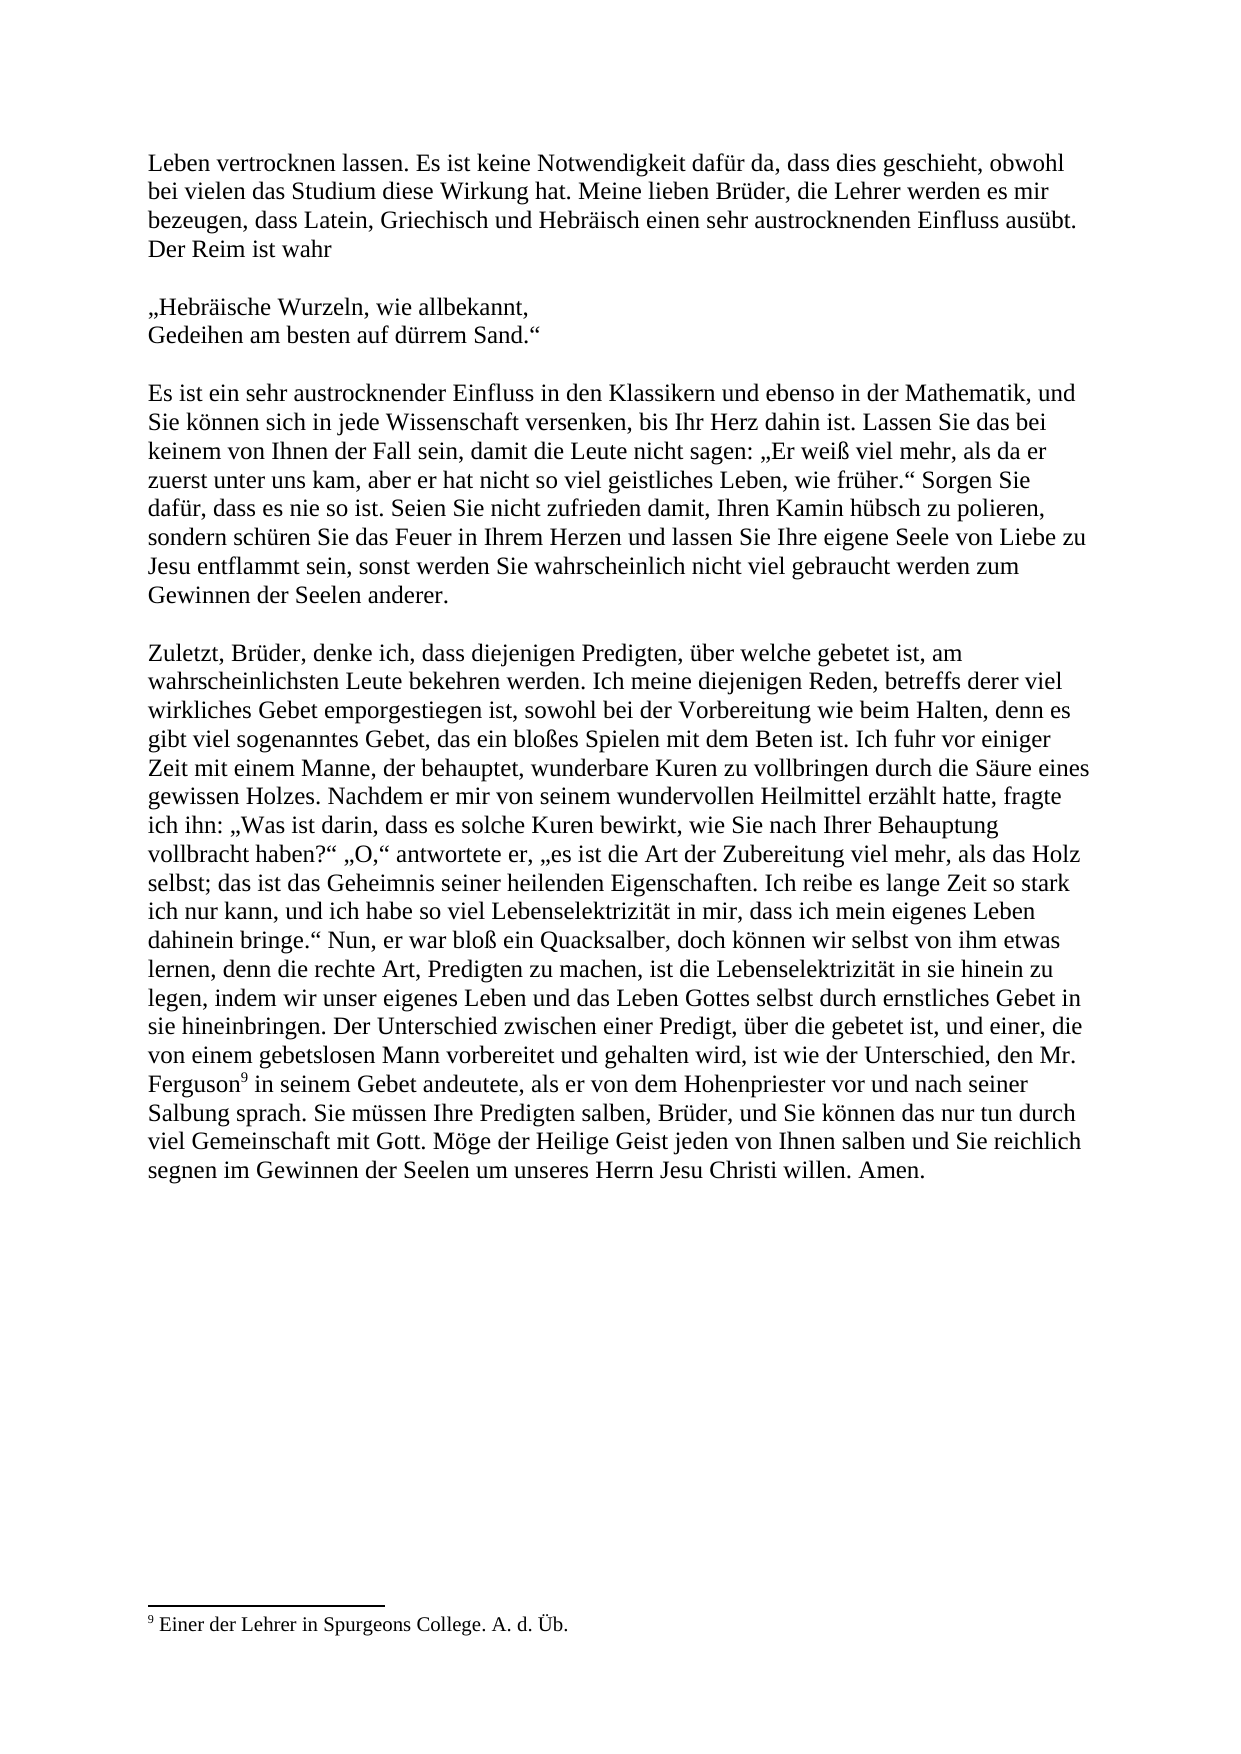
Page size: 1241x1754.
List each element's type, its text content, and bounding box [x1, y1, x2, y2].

text Zuletzt, Brüder, denke ich, dass diejenigen Predigten, über welche gebetet ist, am wahrscheinlichsten Leute bekehren werden. Ich meine diejenigen Reden, betreffs derer viel wirkliches Gebet emporgestiegen ist, sowohl bei der Vorbereitung wie beim Halten, denn es gibt viel sogenanntes Gebet, das ein bloßes Spielen mit dem Beten ist. Ich fuhr vor einiger Zeit mit einem Manne, der behauptet, wunderbare Kuren zu vollbringen durch die Säure eines gewissen Holzes. Nachdem er mir von seinem wundervollen Heilmittel erzählt hatte, fragte ich ihn: „Was ist darin, dass es solche Kuren bewirkt, wie Sie nach Ihrer Behauptung vollbracht haben?“ „O,“ antwortete er, „es ist die Art der Zubereitung viel mehr, als das Holz selbst; das ist das Geheimnis seiner heilenden Eigenschaften. Ich reibe es lange Zeit so stark ich nur kann, und ich habe so viel Lebenselektrizität in mir, dass ich mein eigenes Leben dahinein bringe.“ Nun, er war bloß ein Quacksalber, doch können wir selbst von ihm etwas lernen, denn die rechte Art, Predigten zu machen, ist die Lebenselektrizität in sie hinein zu legen, indem wir unser eigenes Leben und das Leben Gottes selbst durch ernstliches Gebet in sie hineinbringen. Der Unterschied zwischen einer Predigt, über die gebetet ist, und einer, die von einem gebetslosen Mann vorbereitet und gehalten wird, ist wie der Unterschied, den Mr. Ferguson in seinem Gebet andeutete, als er von dem Hohenpriester vor und nach seiner Salbung sprach. Sie müssen Ihre Predigten salben, Brüder, und Sie können das nur tun durch viel Gemeinschaft mit Gott. Möge der Heilige Geist jeden von Ihnen salben und Sie reichlich segnen im Gewinnen der Seelen um unseres Herrn Jesu Christi willen. Amen. [148, 638, 1093, 1184]
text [148, 148, 1093, 263]
text Es ist ein sehr austrocknender Einfluss in den Klassikern und ebenso in der Mathematik, und Sie können sich in jede Wissenschaft versenken, bis Ihr Herz dahin ist. Lassen Sie das bei keinem von Ihnen der Fall sein, damit die Leute nicht sagen: „Er weiß viel mehr, als da er zuerst unter uns kam, aber er hat nicht so viel geistliches Leben, wie früher.“ Sorgen Sie dafür, dass es nie so ist. Seien Sie nicht zufrieden damit, Ihren Kamin hübsch zu polieren, sondern schüren Sie das Feuer in Ihrem Herzen und lassen Sie Ihre eigene Seele von Liebe zu Jesu entflammt sein, sonst werden Sie wahrscheinlich nicht viel gebraucht werden zum Gewinnen der Seelen anderer. [148, 378, 1093, 608]
text „Hebräische Wurzeln, wie allbekannt, Gedeihen am besten auf dürrem Sand.“ [148, 292, 1093, 349]
